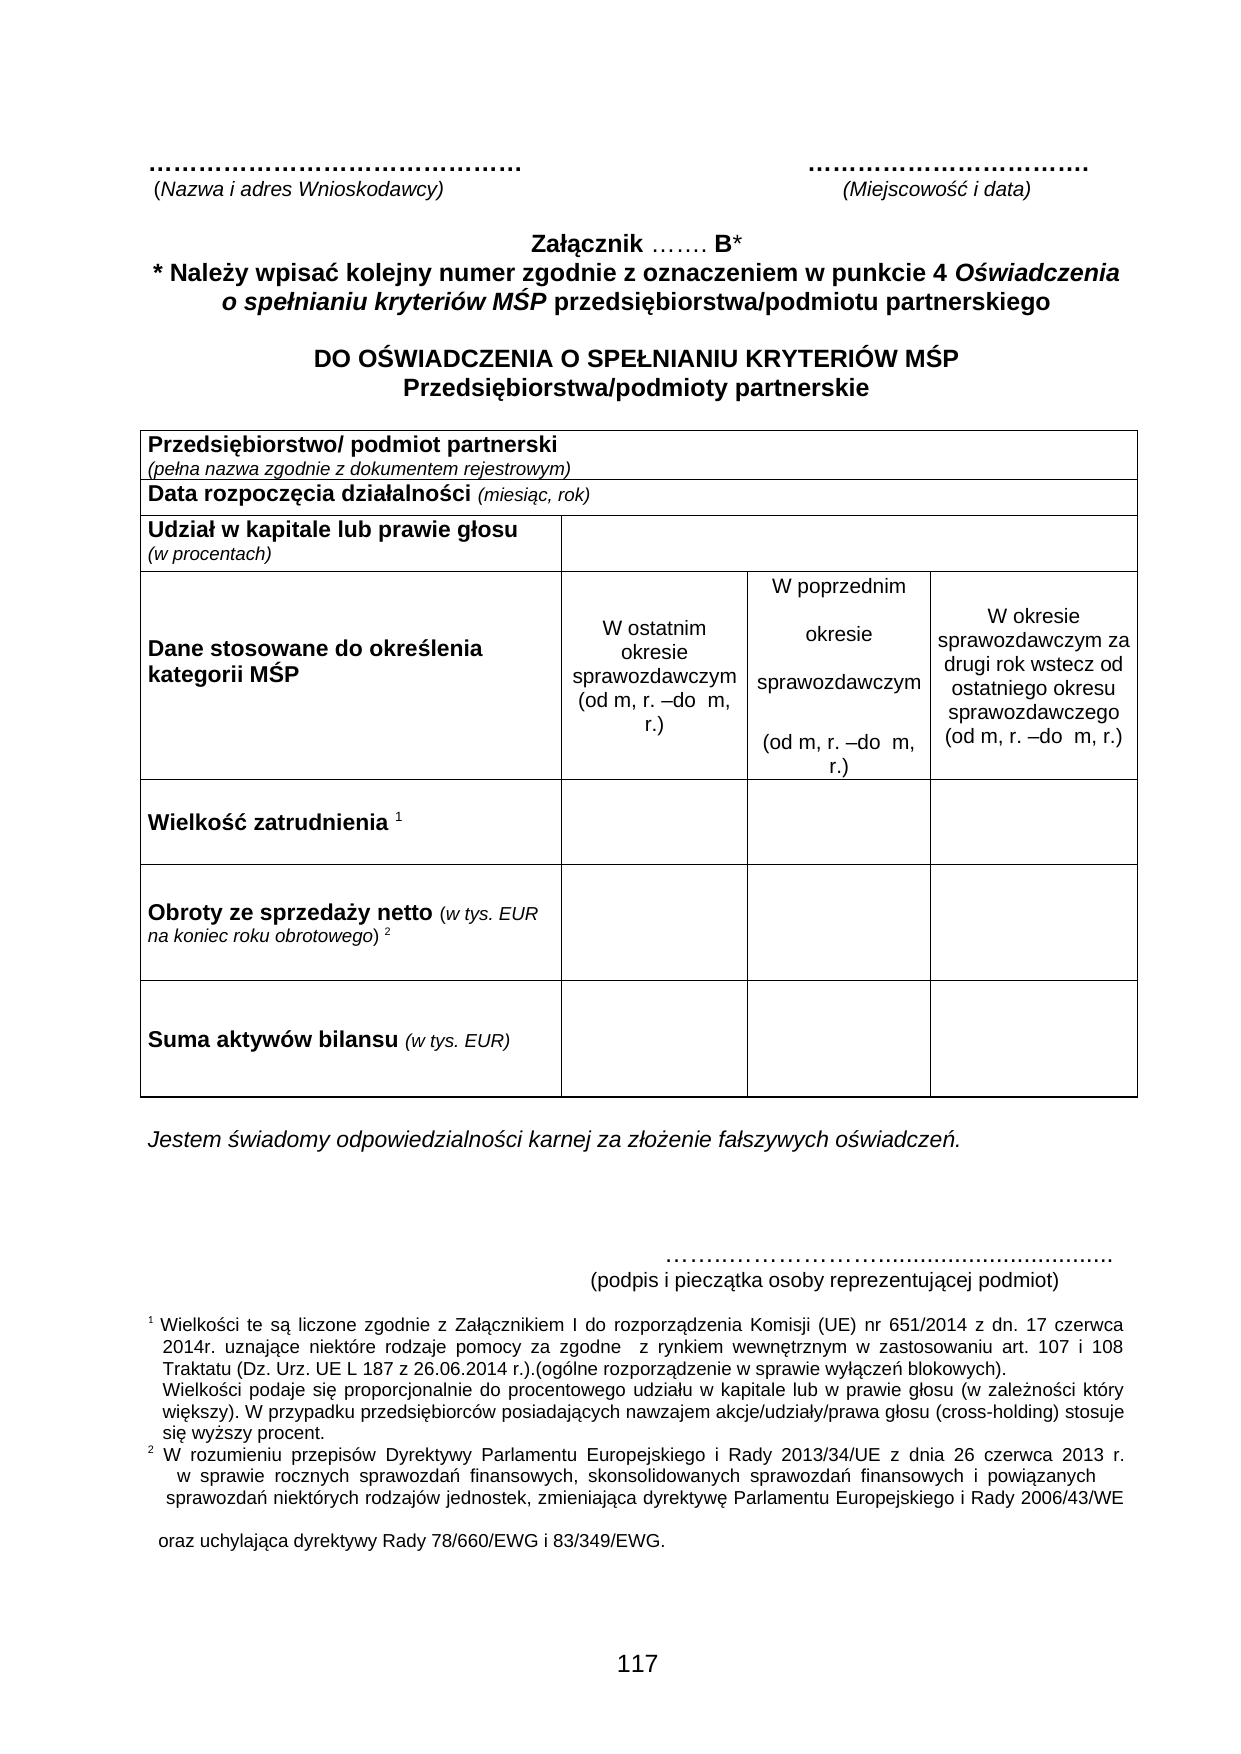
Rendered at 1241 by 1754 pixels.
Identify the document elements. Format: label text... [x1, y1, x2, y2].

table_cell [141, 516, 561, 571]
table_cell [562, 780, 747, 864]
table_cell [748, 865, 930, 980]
text Przedsiębiorstwa/podmioty partnerskie [148, 373, 1125, 402]
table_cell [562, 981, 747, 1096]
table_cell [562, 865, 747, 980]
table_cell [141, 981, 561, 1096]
text (podpis i pieczątka osoby reprezentującej podmiot) [590, 1267, 1125, 1291]
text Jestem świadomy odpowiedzialności karnej za złożenie fałszywych oświadczeń. [148, 1126, 1125, 1152]
text Załącznik ……. B* [148, 229, 1125, 258]
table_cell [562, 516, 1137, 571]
text ……………………………………… ……………………………. [148, 148, 1125, 176]
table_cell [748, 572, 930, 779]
text * Należy wpisać kolejny numer zgodnie z oznaczeniem w punkcie 4 Oświadczenia o spełnianiu kryteriów MŚP przedsiębiorstwa/podmiotu partnerskiego [148, 258, 1125, 315]
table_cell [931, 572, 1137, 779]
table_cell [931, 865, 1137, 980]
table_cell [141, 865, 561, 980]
text 2 W rozumieniu przepisów Dyrektywy Parlamentu Europejskiego i Rady 2013/34/UE z dnia 26 czerwca 2013 r. w sprawie rocznych sprawozdań finansowych, skonsolidowanych sprawozdań finansowych i powiązanych sprawozdań niektórych rodzajów jednostek, zmieniająca dyrektywę Parlamentu Europejskiego i Rady 2006/43/WE oraz uchylająca dyrektywy Rady 78/660/EWG i 83/349/EWG. [148, 1444, 1125, 1552]
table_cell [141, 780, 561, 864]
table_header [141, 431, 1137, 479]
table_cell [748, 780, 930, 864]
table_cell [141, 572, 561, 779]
text 1 Wielkości te są liczone zgodnie z Załącznikiem I do rozporządzenia Komisji (UE) nr 651/2014 z dn. 17 czerwca 2014r. uznające niektóre rodzaje pomocy za zgodne z rynkiem wewnętrznym w zastosowaniu art. 107 i 108 Traktatu (Dz. Urz. UE L 187 z 26.06.2014 r.).(ogólne rozporządzenie w sprawie wyłączeń blokowych). [148, 1313, 1125, 1379]
text (Nazwa i adres Wnioskodawcy) (Miejscowość i data) [148, 176, 1125, 200]
text Wielkości podaje się proporcjonalnie do procentowego udziału w kapitale lub w prawie głosu (w zależności który większy). W przypadku przedsiębiorców posiadających nawzajem akcje/udziały/prawa głosu (cross-holding) stosuje się wyższy procent. [162, 1379, 1125, 1444]
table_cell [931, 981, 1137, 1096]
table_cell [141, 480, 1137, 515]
text DO OŚWIADCZENIA O SPEŁNIANIU KRYTERIÓW MŚP [148, 344, 1125, 373]
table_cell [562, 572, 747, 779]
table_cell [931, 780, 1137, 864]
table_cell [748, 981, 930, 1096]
text ……..……………….................................. [664, 1239, 1125, 1267]
